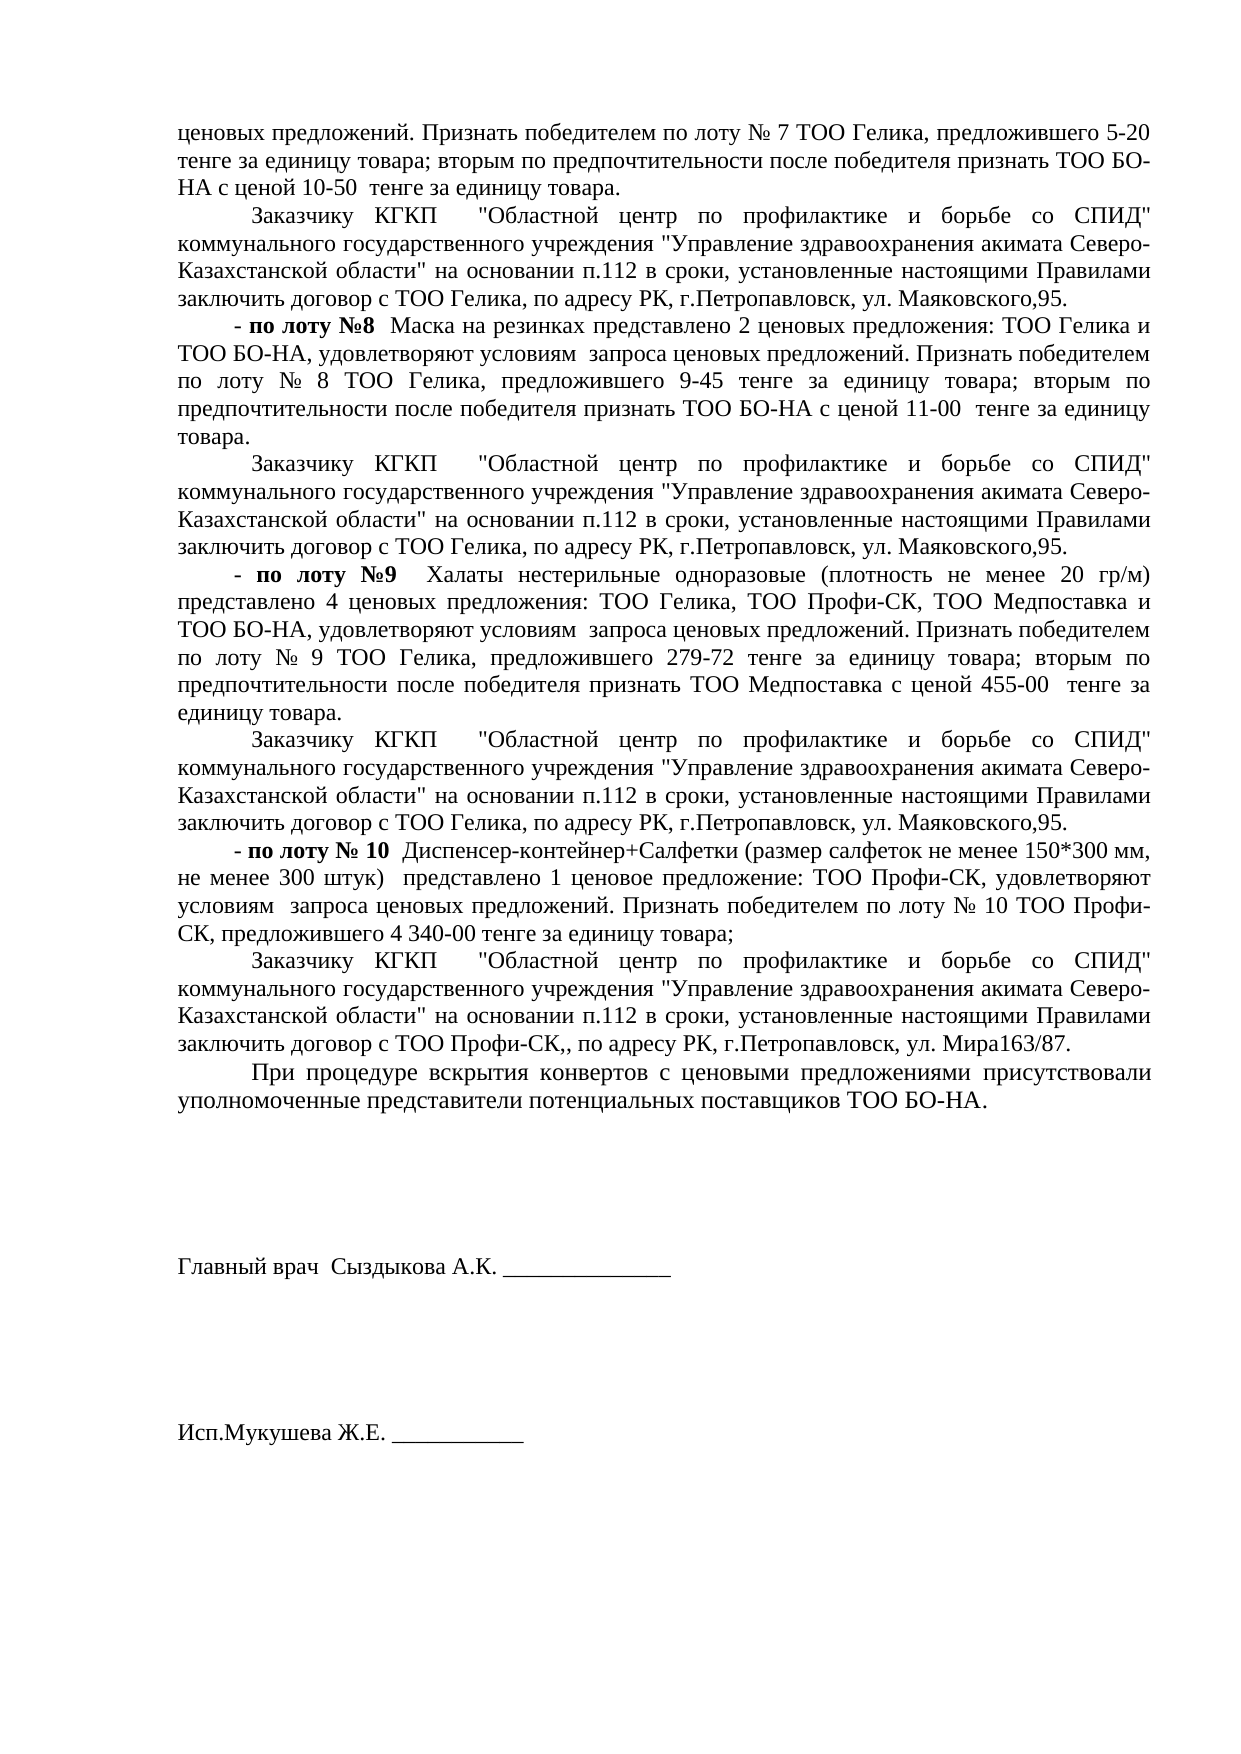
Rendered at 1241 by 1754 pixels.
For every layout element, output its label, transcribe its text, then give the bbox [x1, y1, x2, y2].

text При процедуре вскрытия конвертов с ценовыми предложениями присутствовали уполномоченные представители потенциальных поставщиков ТОО БО-НА. [177, 1057, 1152, 1114]
text - по лоту №8 Маска на резинках представлено 2 ценовых предложения: ТОО Гелика и ТОО БО-НА, удовлетворяют условиям запроса ценовых предложений. Признать победителем по лоту № 8 ТОО Гелика, предложившего 9-45 тенге за единицу товара; вторым по предпочтительности после победителя признать ТОО БО-НА с ценой 11-00 тенге за единицу товара. [177, 311, 1152, 449]
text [177, 118, 1152, 201]
text Главный врач Сыздыкова А.К. ______________ [177, 1252, 1152, 1280]
text - по лоту № 10 Диспенсер-контейнер+Салфетки (размер салфеток не менее 150*300 мм, не менее 300 штук) представлено 1 ценовое предложение: ТОО Профи-СК, удовлетворяют условиям запроса ценовых предложений. Признать победителем по лоту № 10 ТОО Профи-СК, предложившего 4 340-00 тенге за единицу товара; [177, 836, 1152, 946]
text - по лоту №9 Халаты нестерильные одноразовые (плотность не менее 20 гр/м) представлено 4 ценовых предложения: ТОО Гелика, ТОО Профи-СК, ТОО Медпоставка и ТОО БО-НА, удовлетворяют условиям запроса ценовых предложений. Признать победителем по лоту № 9 ТОО Гелика, предложившего 279-72 тенге за единицу товара; вторым по предпочтительности после победителя признать ТОО Медпоставка с ценой 455-00 тенге за единицу товара. [177, 560, 1152, 725]
text Исп.Мукушева Ж.Е. ___________ [177, 1418, 1152, 1445]
text Заказчику КГКП "Областной центр по профилактике и борьбе со СПИД" коммунального государственного учреждения "Управление здравоохранения акимата Северо-Казахстанской области" на основании п.112 в сроки, установленные настоящими Правилами заключить договор с ТОО Профи-СК,, по адресу РК, г.Петропавловск, ул. Мира163/87. [177, 946, 1152, 1057]
